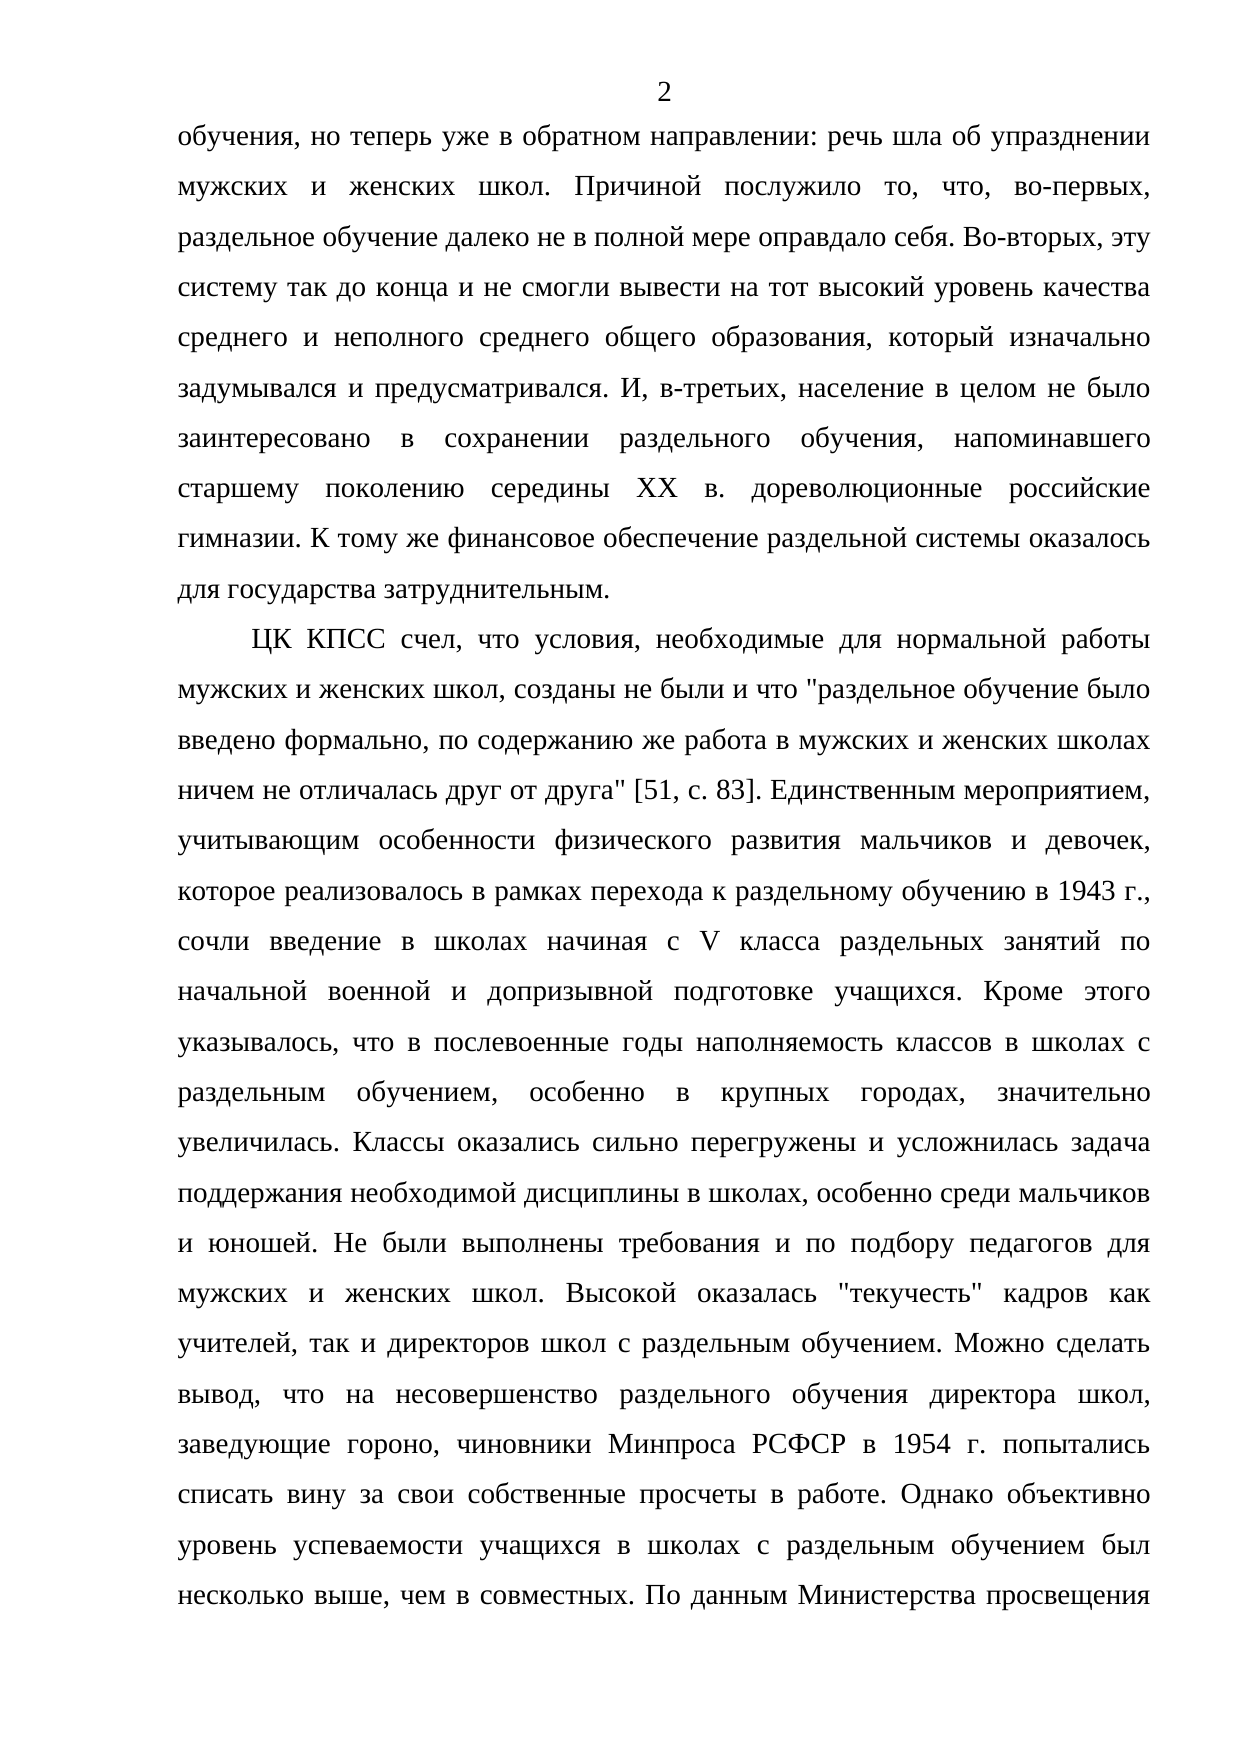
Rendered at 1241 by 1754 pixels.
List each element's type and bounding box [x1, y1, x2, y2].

text [177, 118, 1152, 604]
text [177, 621, 1152, 1611]
